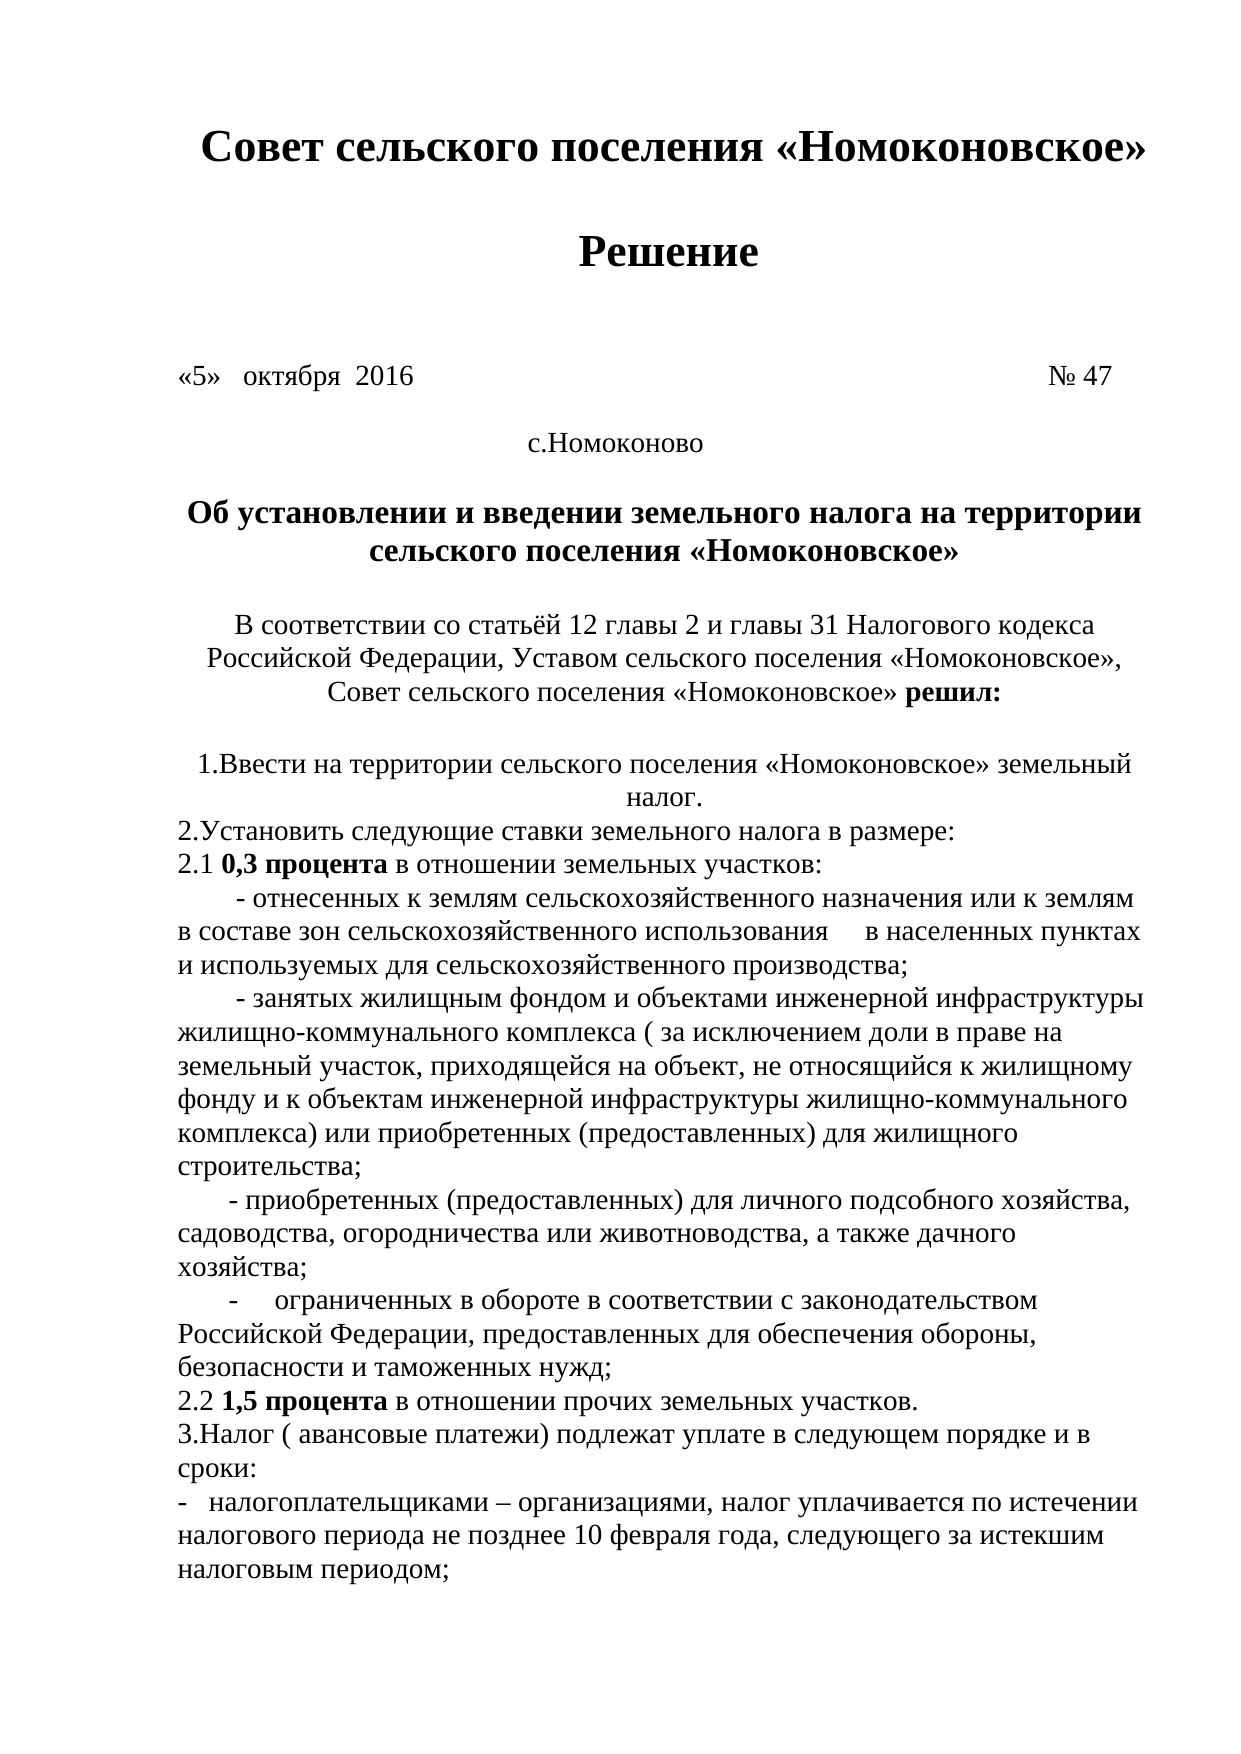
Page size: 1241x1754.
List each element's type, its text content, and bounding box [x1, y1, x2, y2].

text 3.Налог ( авансовые платежи) подлежат уплате в следующем порядке и в сроки: [177, 1417, 1152, 1484]
text - ограниченных в обороте в соответствии с законодательством Российской Федерации, предоставленных для обеспечения обороны, безопасности и таможенных нужд; [177, 1282, 1152, 1383]
text - занятых жилищным фондом и объектами инженерной инфраструктуры жилищно-коммунального комплекса ( за исключением доли в праве на земельный участок, приходящейся на объект, не относящийся к жилищному фонду и к объектам инженерной инфраструктуры жилищно-коммунального комплекса) или приобретенных (предоставленных) для жилищного строительства; [177, 981, 1152, 1182]
text 2.2 1,5 процента в отношении прочих земельных участков. [177, 1383, 1152, 1417]
text Совет сельского поселения «Номоконовское» [177, 118, 1152, 171]
text В соответствии со статьёй 12 главы 2 и главы 31 Налогового кодекса Российской Федерации, Уставом сельского поселения «Номоконовское», Совет сельского поселения «Номоконовское» решил: [177, 607, 1152, 707]
text 2.1 0,3 процента в отношении земельных участков: [177, 846, 1152, 880]
text 2.Установить следующие ставки земельного налога в размере: [177, 813, 1152, 846]
text - приобретенных (предоставленных) для личного подсобного хозяйства, садоводства, огородничества или животноводства, а также дачного хозяйства; [177, 1182, 1152, 1282]
text с.Номоконово [177, 425, 1152, 458]
text «5» октября 2016 № 47 [177, 358, 1152, 391]
text Решение [177, 223, 1152, 276]
text 1.Ввести на территории сельского поселения «Номоконовское» земельный налог. [177, 746, 1152, 813]
text - налогоплательщиками – организациями, налог уплачивается по истечении налогового периода не позднее 10 февраля года, следующего за истекшим налоговым периодом; [177, 1484, 1152, 1584]
text Об установлении и введении земельного налога на территории сельского поселения «Номоконовское» [177, 492, 1152, 568]
text - отнесенных к землям сельскохозяйственного назначения или к землям в составе зон сельскохозяйственного использования в населенных пунктах и используемых для сельскохозяйственного производства; [177, 880, 1152, 981]
